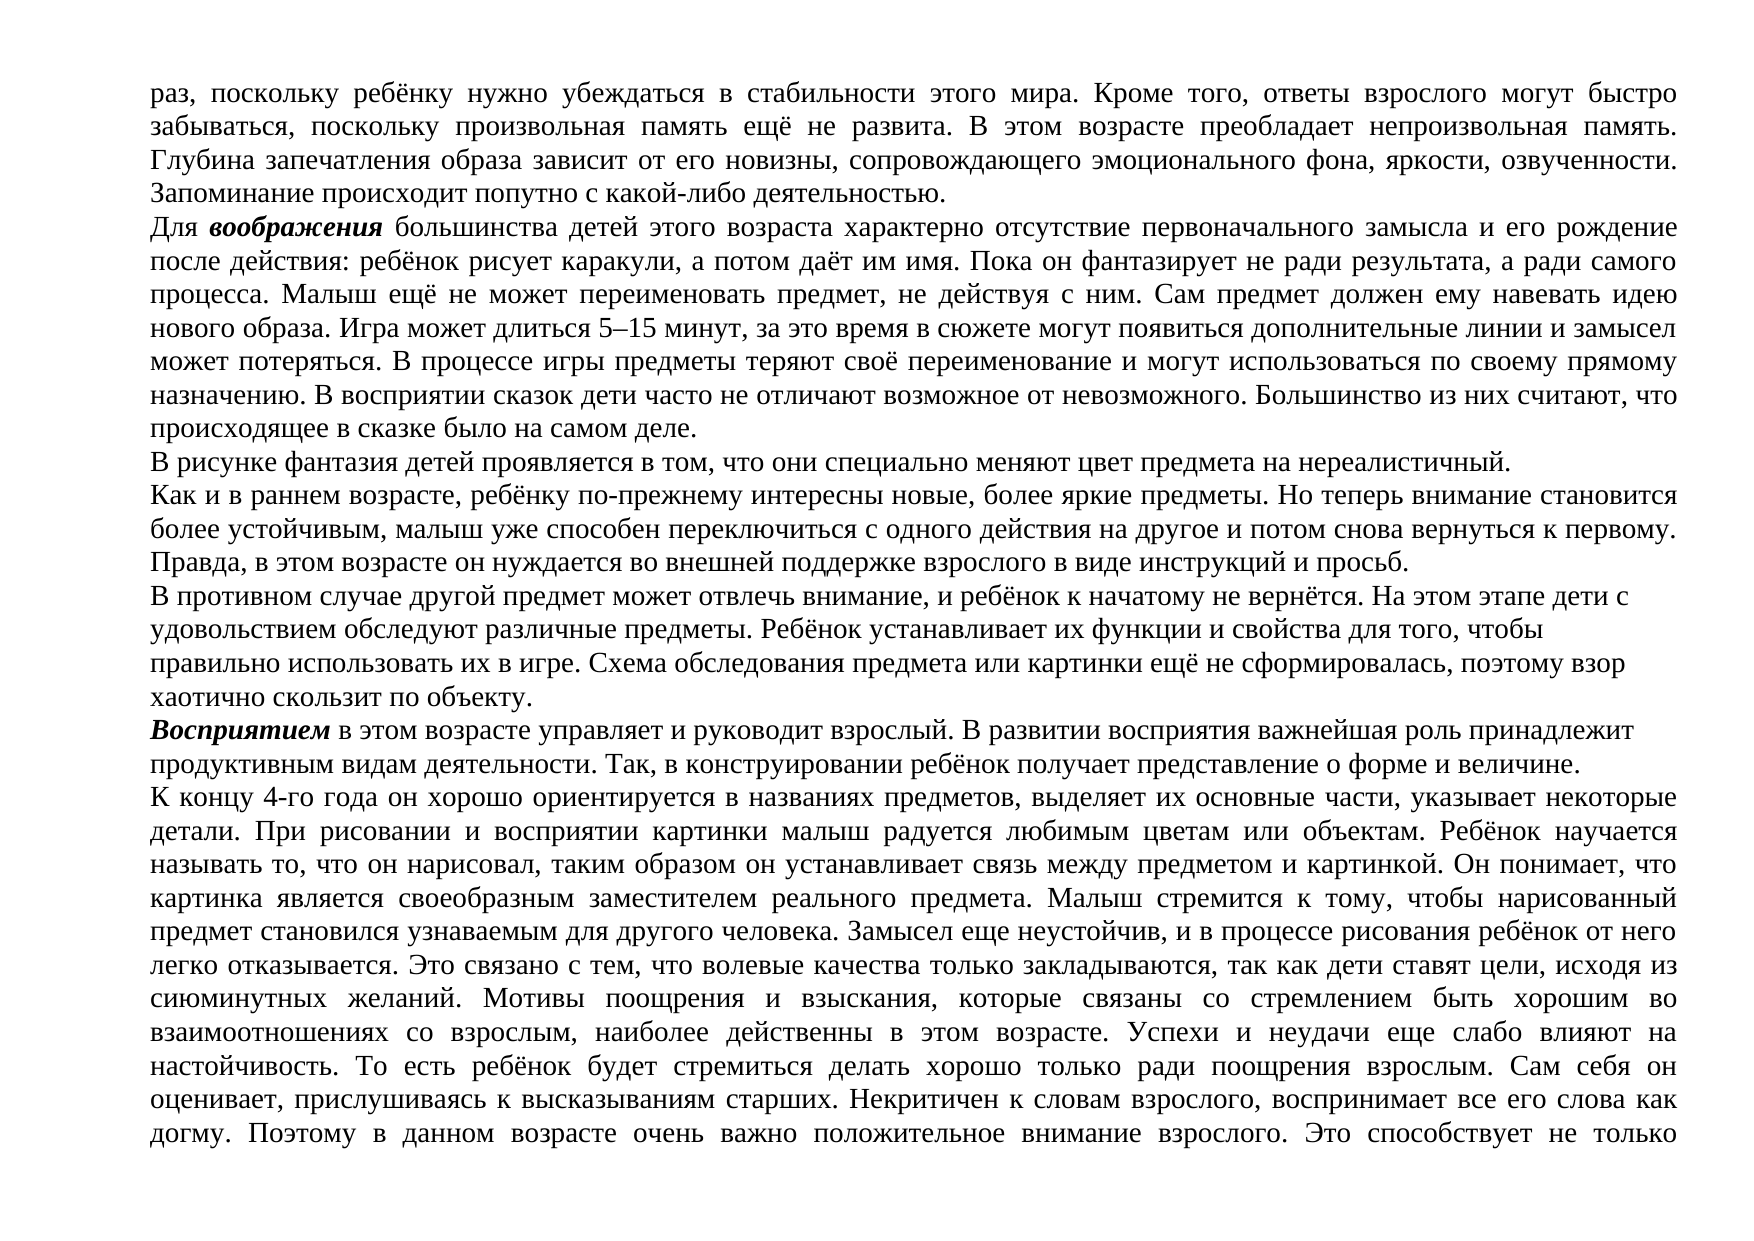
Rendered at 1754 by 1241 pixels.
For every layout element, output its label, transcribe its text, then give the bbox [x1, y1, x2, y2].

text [150, 75, 1679, 209]
text В рисунке фантазия детей проявляется в том, что они специально меняют цвет предмета на нереалистичный. [150, 444, 1679, 477]
text Как и в раннем возрасте, ребёнку по-прежнему интересны новые, более яркие предметы. Но теперь внимание становится более устойчивым, малыш уже способен переключиться с одного действия на другое и потом снова вернуться к первому. Правда, в этом возрасте он нуждается во внешней поддержке взрослого в виде инструкций и просьб. [150, 477, 1679, 578]
text В противном случае другой предмет может отвлечь внимание, и ребёнок к начатому не вернётся. На этом этапе дети с удовольствием обследуют различные предметы. Ребёнок устанавливает их функции и свойства для того, чтобы правильно использовать их в игре. Схема обследования предмета или картинки ещё не сформировалась, поэтому взор хаотично скользит по объекту. Восприятием в этом возрасте управляет и руководит взрослый. В развитии восприятия важнейшая роль принадлежит продуктивным видам деятельности. Так, в конструировании ребёнок получает представление о форме и величине. [150, 578, 1679, 779]
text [150, 779, 1679, 1148]
text Для воображения большинства детей этого возраста характерно отсутствие первоначального замысла и его рождение после действия: ребёнок рисует каракули, а потом даёт им имя. Пока он фантазирует не ради результата, а ради самого процесса. Малыш ещё не может переименовать предмет, не действуя с ним. Сам предмет должен ему навевать идею нового образа. Игра может длиться 5–15 минут, за это время в сюжете могут появиться дополнительные линии и замысел может потеряться. В процессе игры предметы теряют своё переименование и могут использоваться по своему прямому назначению. В восприятии сказок дети часто не отличают возможное от невозможного. Большинство из них считают, что происходящее в сказке было на самом деле. [150, 209, 1679, 444]
